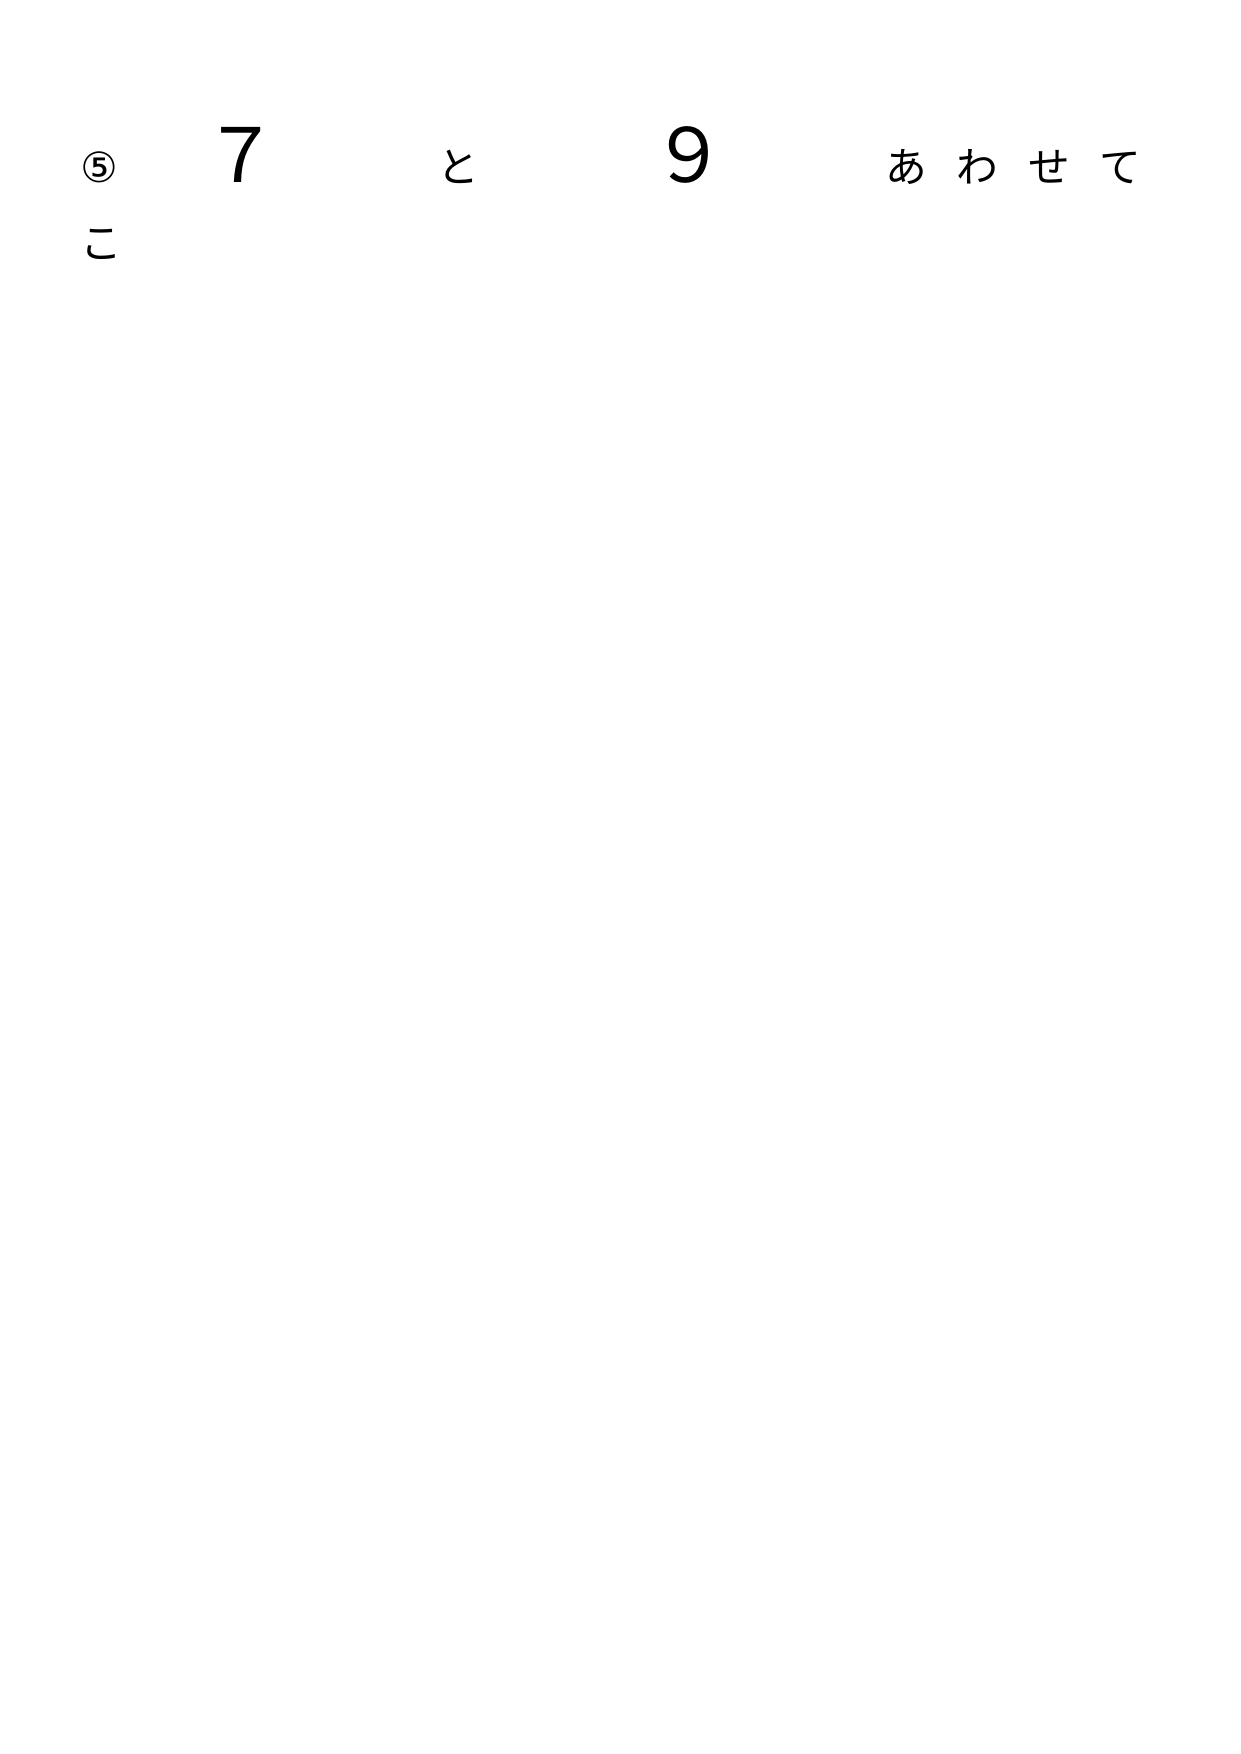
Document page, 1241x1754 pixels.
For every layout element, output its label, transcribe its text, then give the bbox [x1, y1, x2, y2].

text ⑤ ７ と ９ あわせて こ [80, 89, 1160, 271]
